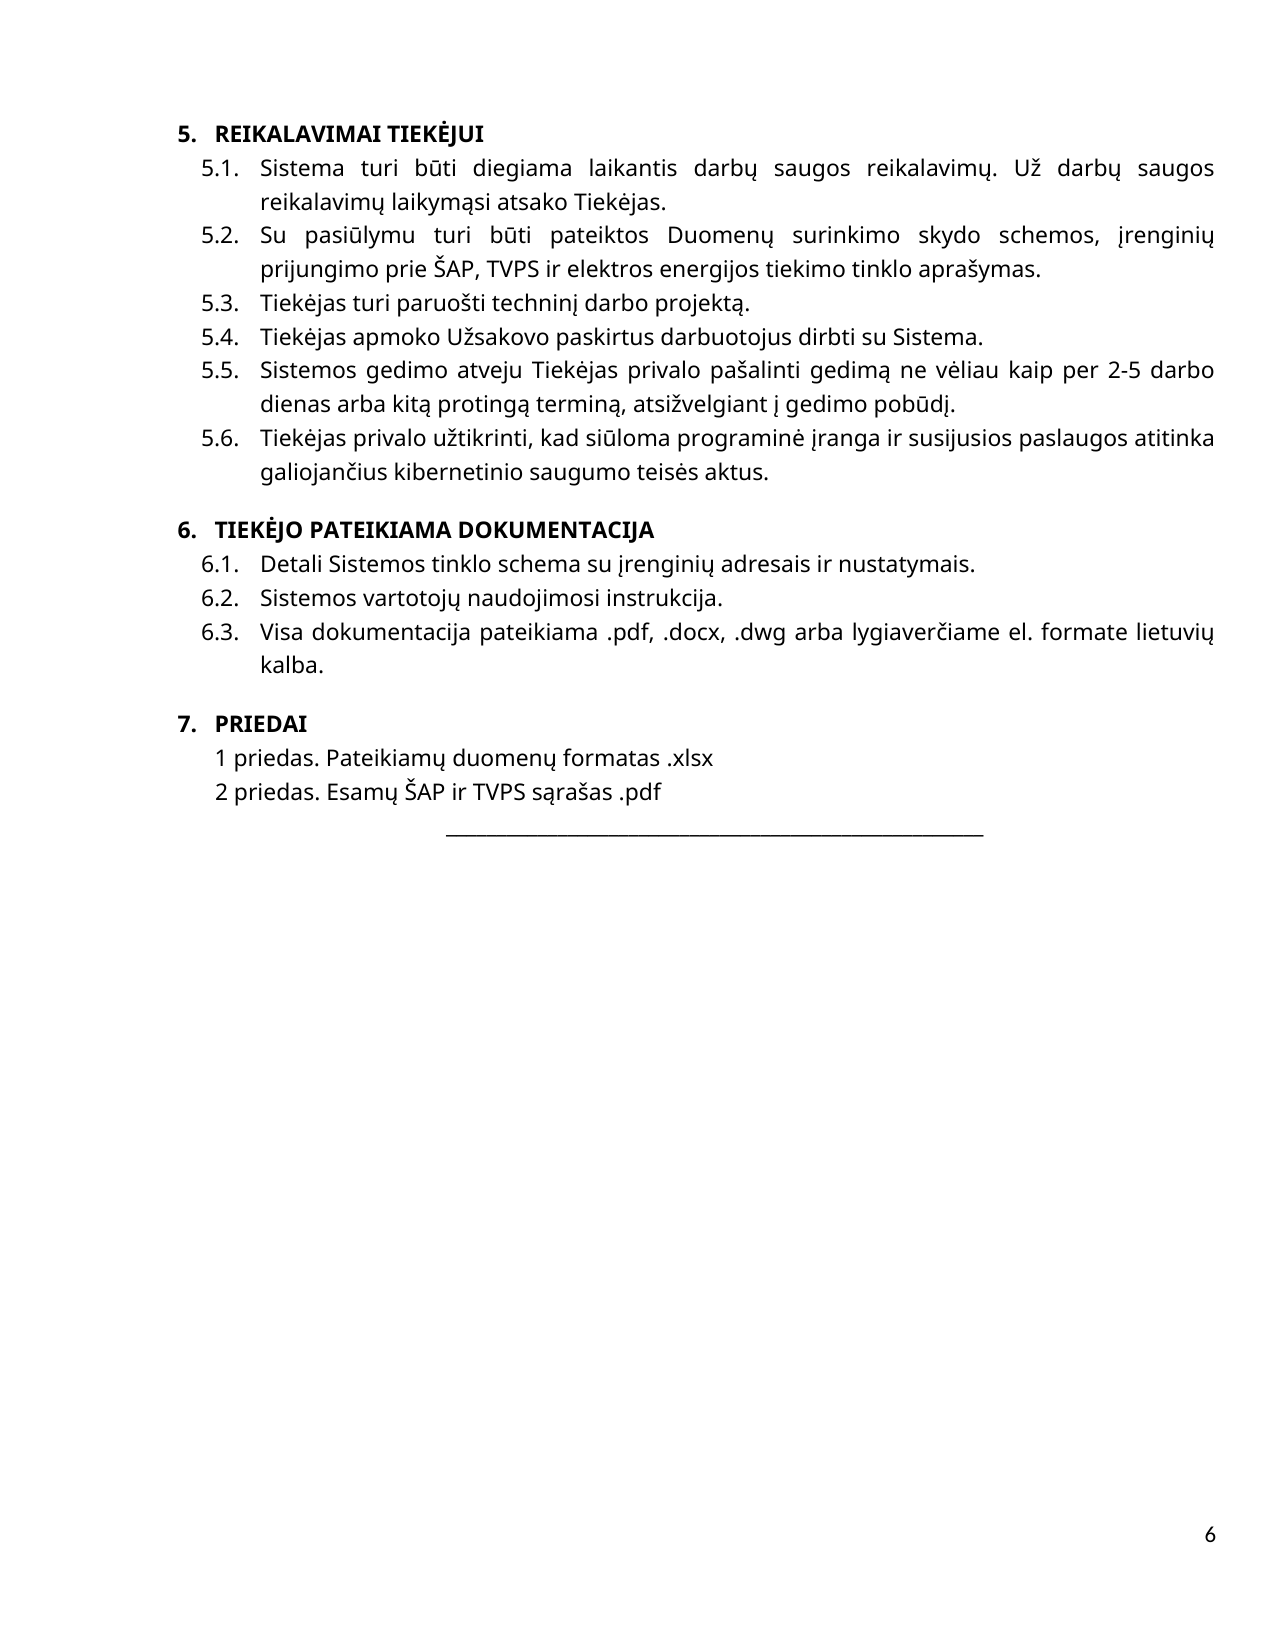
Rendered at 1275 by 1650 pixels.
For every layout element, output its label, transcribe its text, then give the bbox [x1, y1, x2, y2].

list REIKALAVIMAI TIEKĖJUI [177, 118, 1216, 149]
list TIEKĖJO PATEIKIAMA DOKUMENTACIJA [177, 514, 1216, 546]
list Sistemos gedimo atveju Tiekėjas privalo pašalinti gedimą ne vėliau kaip per 2-5 darbo dienas arba kitą protingą terminą, atsižvelgiant į gedimo pobūdį. [201, 354, 1216, 419]
list Tiekėjas privalo užtikrinti, kad siūloma programinė įranga ir susijusios paslaugos atitinka galiojančius kibernetinio saugumo teisės aktus. [201, 422, 1216, 487]
list Su pasiūlymu turi būti pateiktos Duomenų surinkimo skydo schemos, įrenginių prijungimo prie ŠAP, TVPS ir elektros energijos tiekimo tinklo aprašymas. [201, 219, 1216, 284]
list Tiekėjas apmoko Užsakovo paskirtus darbuotojus dirbti su Sistema. [201, 321, 1216, 352]
list Visa dokumentacija pateikiama .pdf, .docx, .dwg arba lygiaverčiame el. formate lietuvių kalba. [201, 616, 1216, 681]
text _____________________________________________________ [177, 809, 1216, 841]
list Tiekėjas turi paruošti techninį darbo projektą. [201, 287, 1216, 318]
text 2 priedas. Esamų ŠAP ir TVPS sąrašas .pdf [177, 776, 1216, 807]
list Detali Sistemos tinklo schema su įrenginių adresais ir nustatymais. [201, 548, 1216, 579]
text 1 priedas. Pateikiamų duomenų formatas .xlsx [177, 742, 1216, 773]
list Sistemos vartotojų naudojimosi instrukcija. [201, 582, 1216, 613]
list Sistema turi būti diegiama laikantis darbų saugos reikalavimų. Už darbų saugos reikalavimų laikymąsi atsako Tiekėjas. [201, 152, 1216, 217]
list PRIEDAI [177, 708, 1216, 739]
